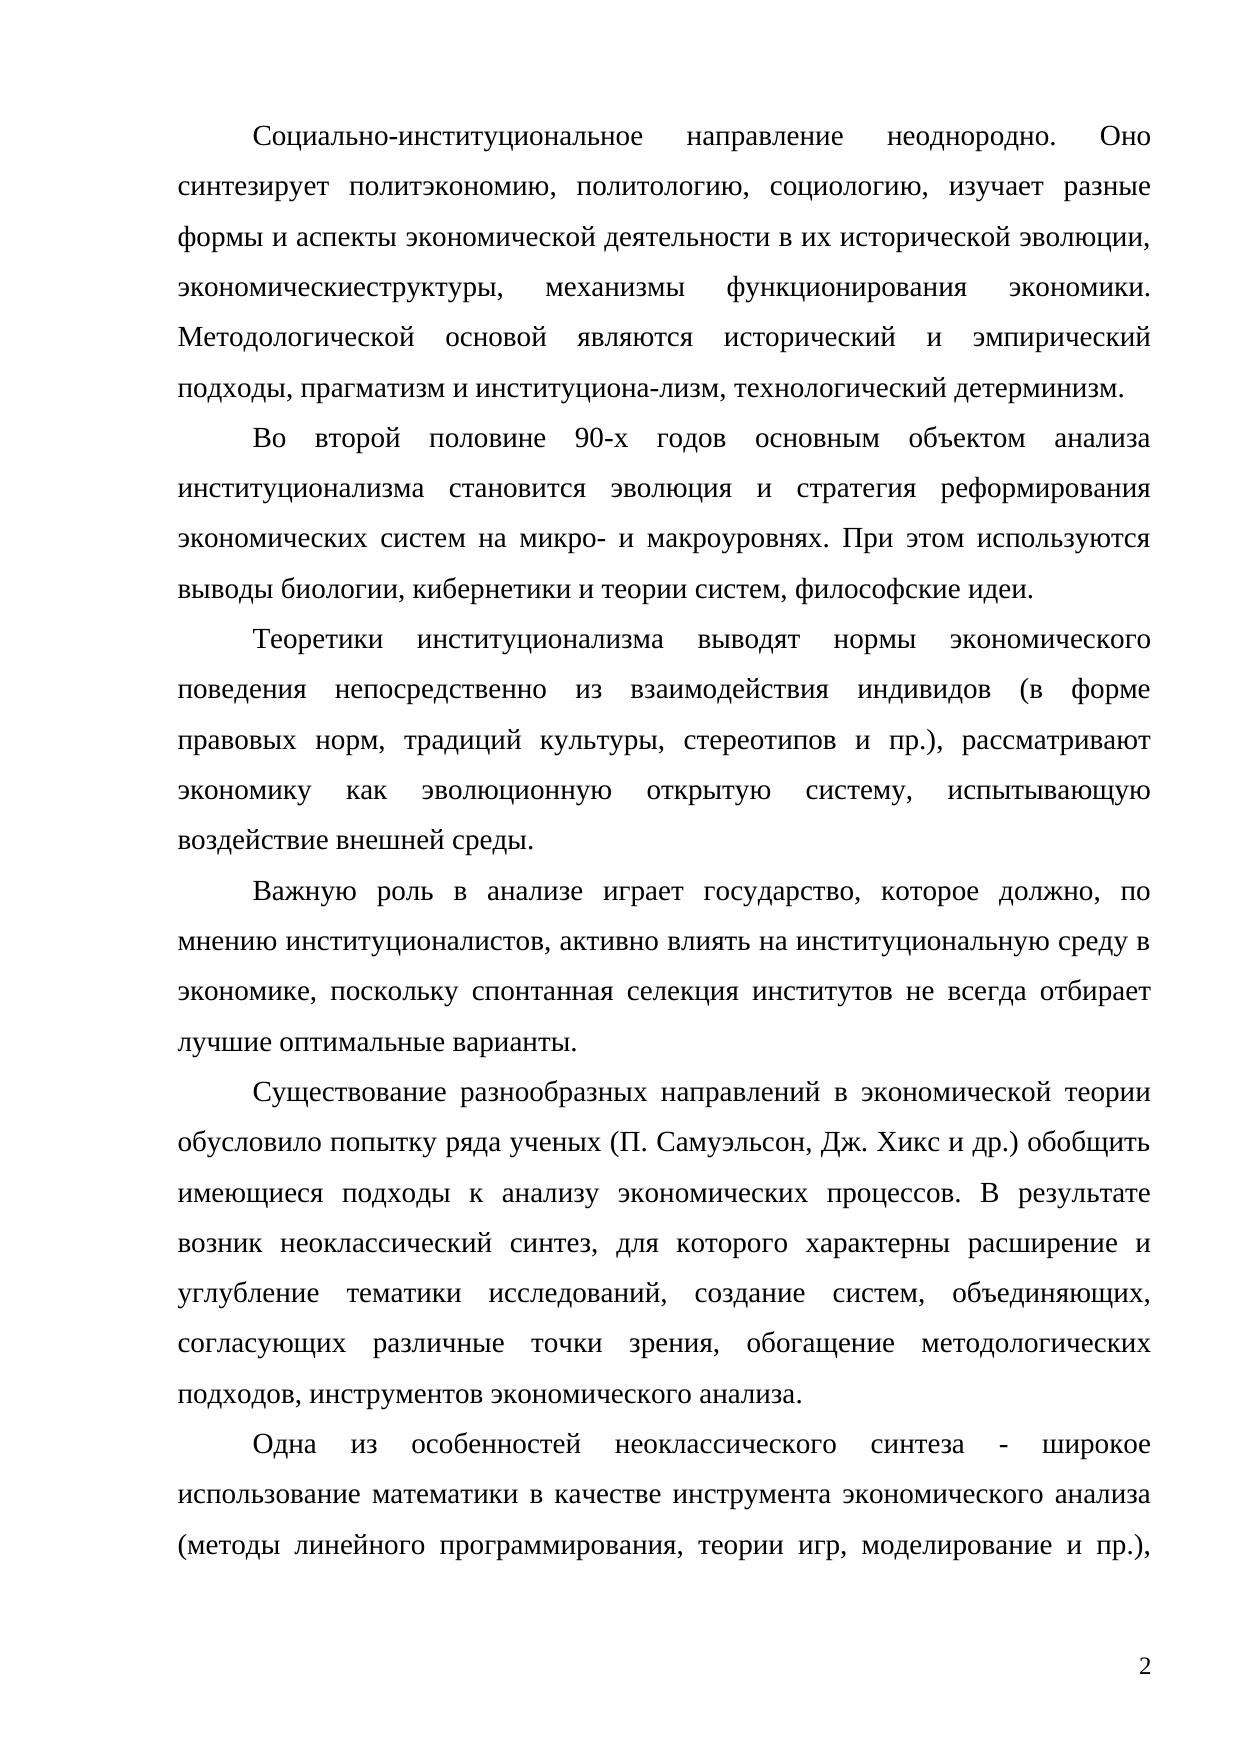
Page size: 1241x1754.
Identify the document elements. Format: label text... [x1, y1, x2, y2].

text Важную роль в анализе играет государство, которое должно, по мнению институционалистов, активно влиять на институциональную среду в экономике, поскольку спонтанная селекция институтов не всегда отбирает лучшие оптимальные варианты. [177, 873, 1152, 1057]
text Теоретики институционализма выводят нормы экономического поведения непосредственно из взаимодействия индивидов (в форме правовых норм, традиций культуры, стереотипов и пр.), рассматривают экономику как эволюционную открытую систему, испытывающую воздействие внешней среды. [177, 621, 1152, 856]
text Социально-институциональное направление неоднородно. Оно синтезирует политэкономию, политологию, социологию, изучает разные формы и аспекты экономической деятельности в их исторической эволюции, экономическиеструктуры, механизмы функционирования экономики. Методологической основой являются исторический и эмпирический подходы, прагматизм и институциона-лизм, технологический детерминизм. [177, 118, 1152, 403]
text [177, 1426, 1152, 1560]
text Существование разнообразных направлений в экономической теории обусловило попытку ряда ученых (П. Самуэльсон, Дж. Хикс и др.) обобщить имеющиеся подходы к анализу экономических процессов. В результате возник неоклассический синтез, для которого характерны расширение и углубление тематики исследований, создание систем, объединяющих, согласующих различные точки зрения, обогащение методологических подходов, инструментов экономического анализа. [177, 1074, 1152, 1409]
text Во второй половине 90-х годов основным объектом анализа институционализма становится эволюция и стратегия реформирования экономических систем на микро- и макроуровнях. При этом используются выводы биологии, кибернетики и теории систем, философские идеи. [177, 420, 1152, 604]
